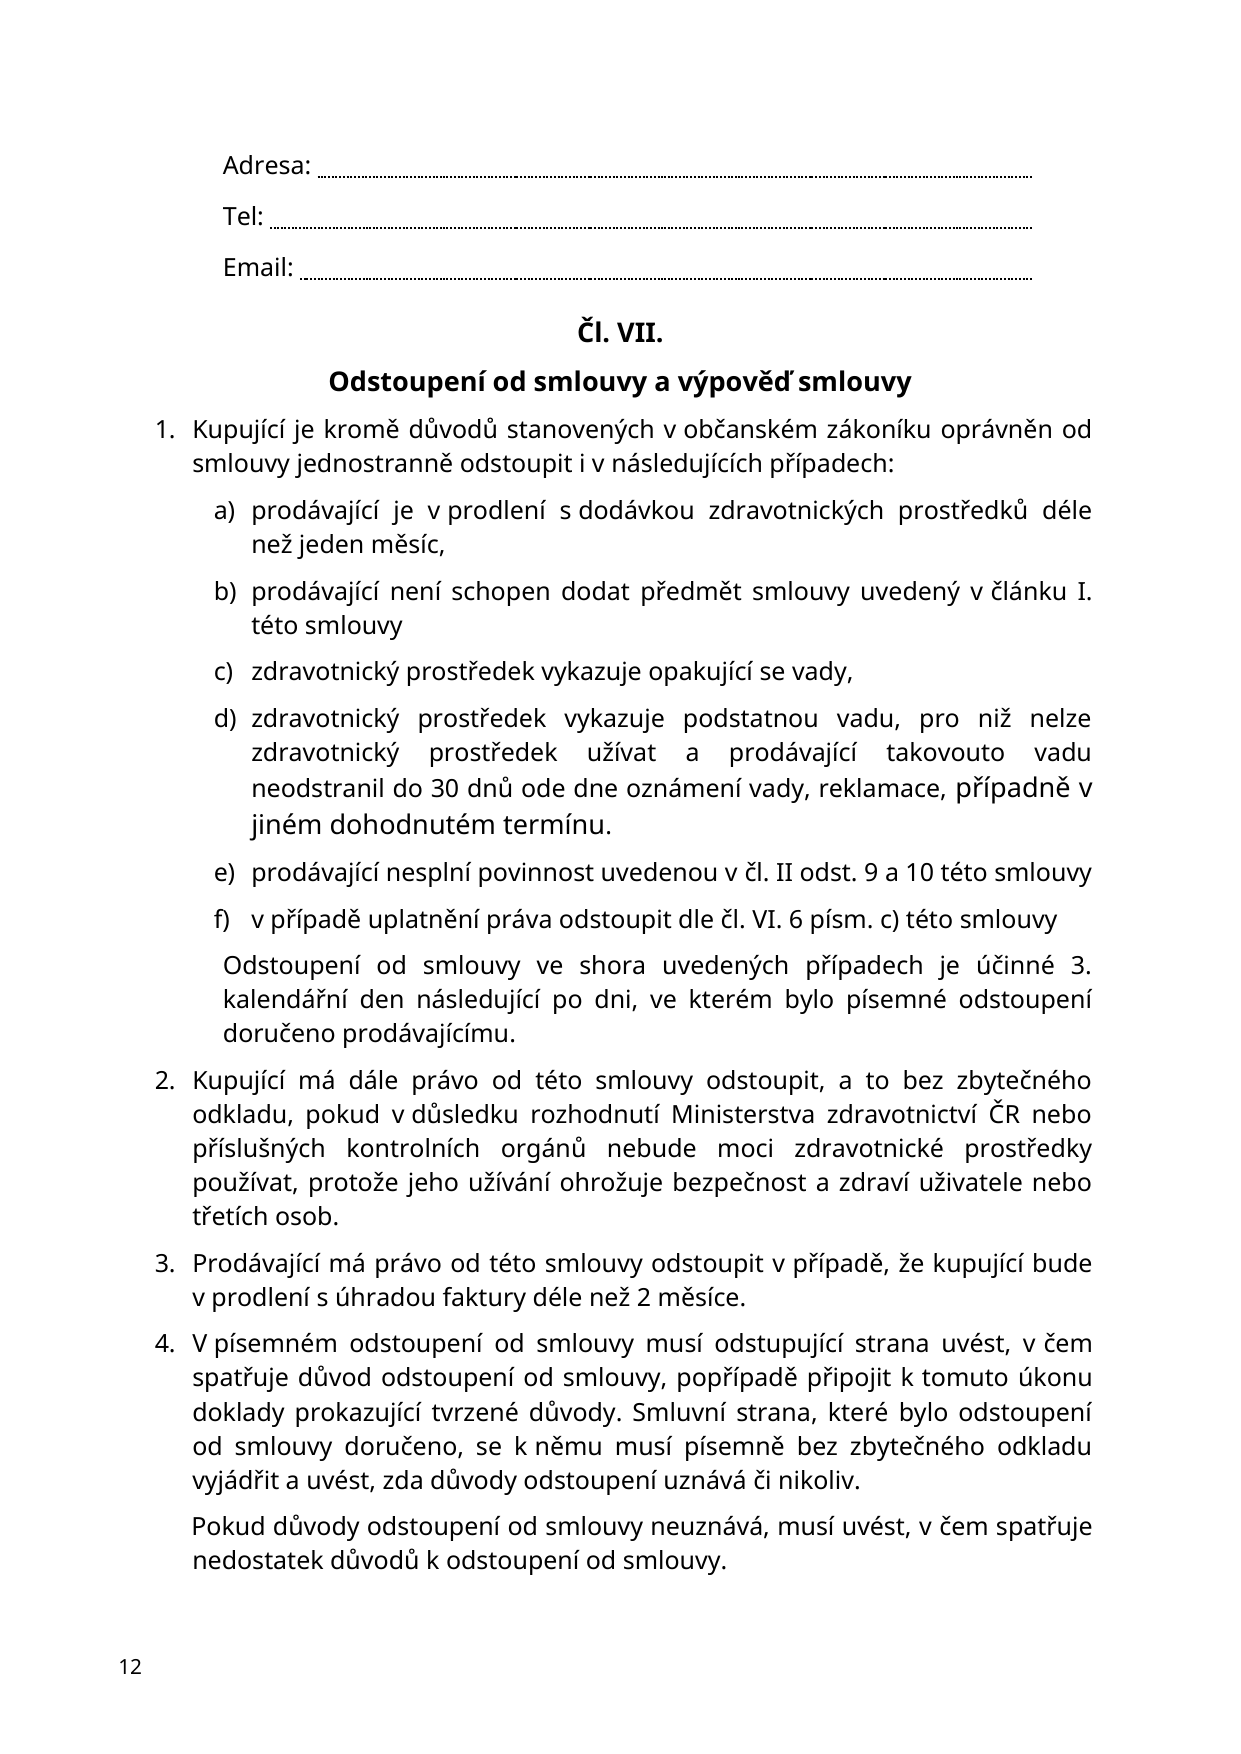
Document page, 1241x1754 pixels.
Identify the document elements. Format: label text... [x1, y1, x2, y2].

text Adresa: [223, 148, 1093, 182]
list Prodávající má právo od této smlouvy odstoupit v případě, že kupující bude v prodlení s úhradou faktury déle než 2 měsíce. [154, 1245, 1093, 1313]
list prodávající není schopen dodat předmět smlouvy uvedený v článku I. této smlouvy [213, 573, 1093, 641]
text Odstoupení od smlouvy a výpověď smlouvy [148, 363, 1093, 399]
list prodávající nesplní povinnost uvedenou v čl. II odst. 9 a 10 této smlouvy [213, 855, 1093, 889]
text Pokud důvody odstoupení od smlouvy neuznává, musí uvést, v čem spatřuje nedostatek důvodů k odstoupení od smlouvy. [154, 1509, 1093, 1577]
text Email: [223, 250, 1093, 284]
list Kupující má dále právo od této smlouvy odstoupit, a to bez zbytečného odkladu, pokud v důsledku rozhodnutí Ministerstva zdravotnictví ČR nebo příslušných kontrolních orgánů nebude moci zdravotnické prostředky používat, protože jeho užívání ohrožuje bezpečnost a zdraví uživatele nebo třetích osob. [154, 1063, 1093, 1233]
list prodávající je v prodlení s dodávkou zdravotnických prostředků déle než jeden měsíc, [213, 493, 1093, 561]
list V písemném odstoupení od smlouvy musí odstupující strana uvést, v čem spatřuje důvod odstoupení od smlouvy, popřípadě připojit k tomuto úkonu doklady prokazující tvrzené důvody. Smluvní strana, které bylo odstoupení od smlouvy doručeno, se k němu musí písemně bez zbytečného odkladu vyjádřit a uvést, zda důvody odstoupení uznává či nikoliv. [154, 1326, 1093, 1496]
list Kupující je kromě důvodů stanovených v občanském zákoníku oprávněn od smlouvy jednostranně odstoupit i v následujících případech: [154, 412, 1093, 480]
text Tel: [223, 199, 1093, 233]
list zdravotnický prostředek vykazuje podstatnou vadu, pro niž nelze zdravotnický prostředek užívat a prodávající takovouto vadu neodstranil do 30 dnů ode dne oznámení vady, reklamace, případně v jiném dohodnutém termínu. [213, 700, 1093, 842]
text Odstoupení od smlouvy ve shora uvedených případech je účinné 3. kalendářní den následující po dni, ve kterém bylo písemné odstoupení doručeno prodávajícímu. [223, 948, 1093, 1050]
list v případě uplatnění práva odstoupit dle čl. VI. 6 písm. c) této smlouvy [213, 901, 1093, 935]
text Čl. VII. [148, 313, 1093, 350]
list zdravotnický prostředek vykazuje opakující se vady, [213, 654, 1093, 688]
